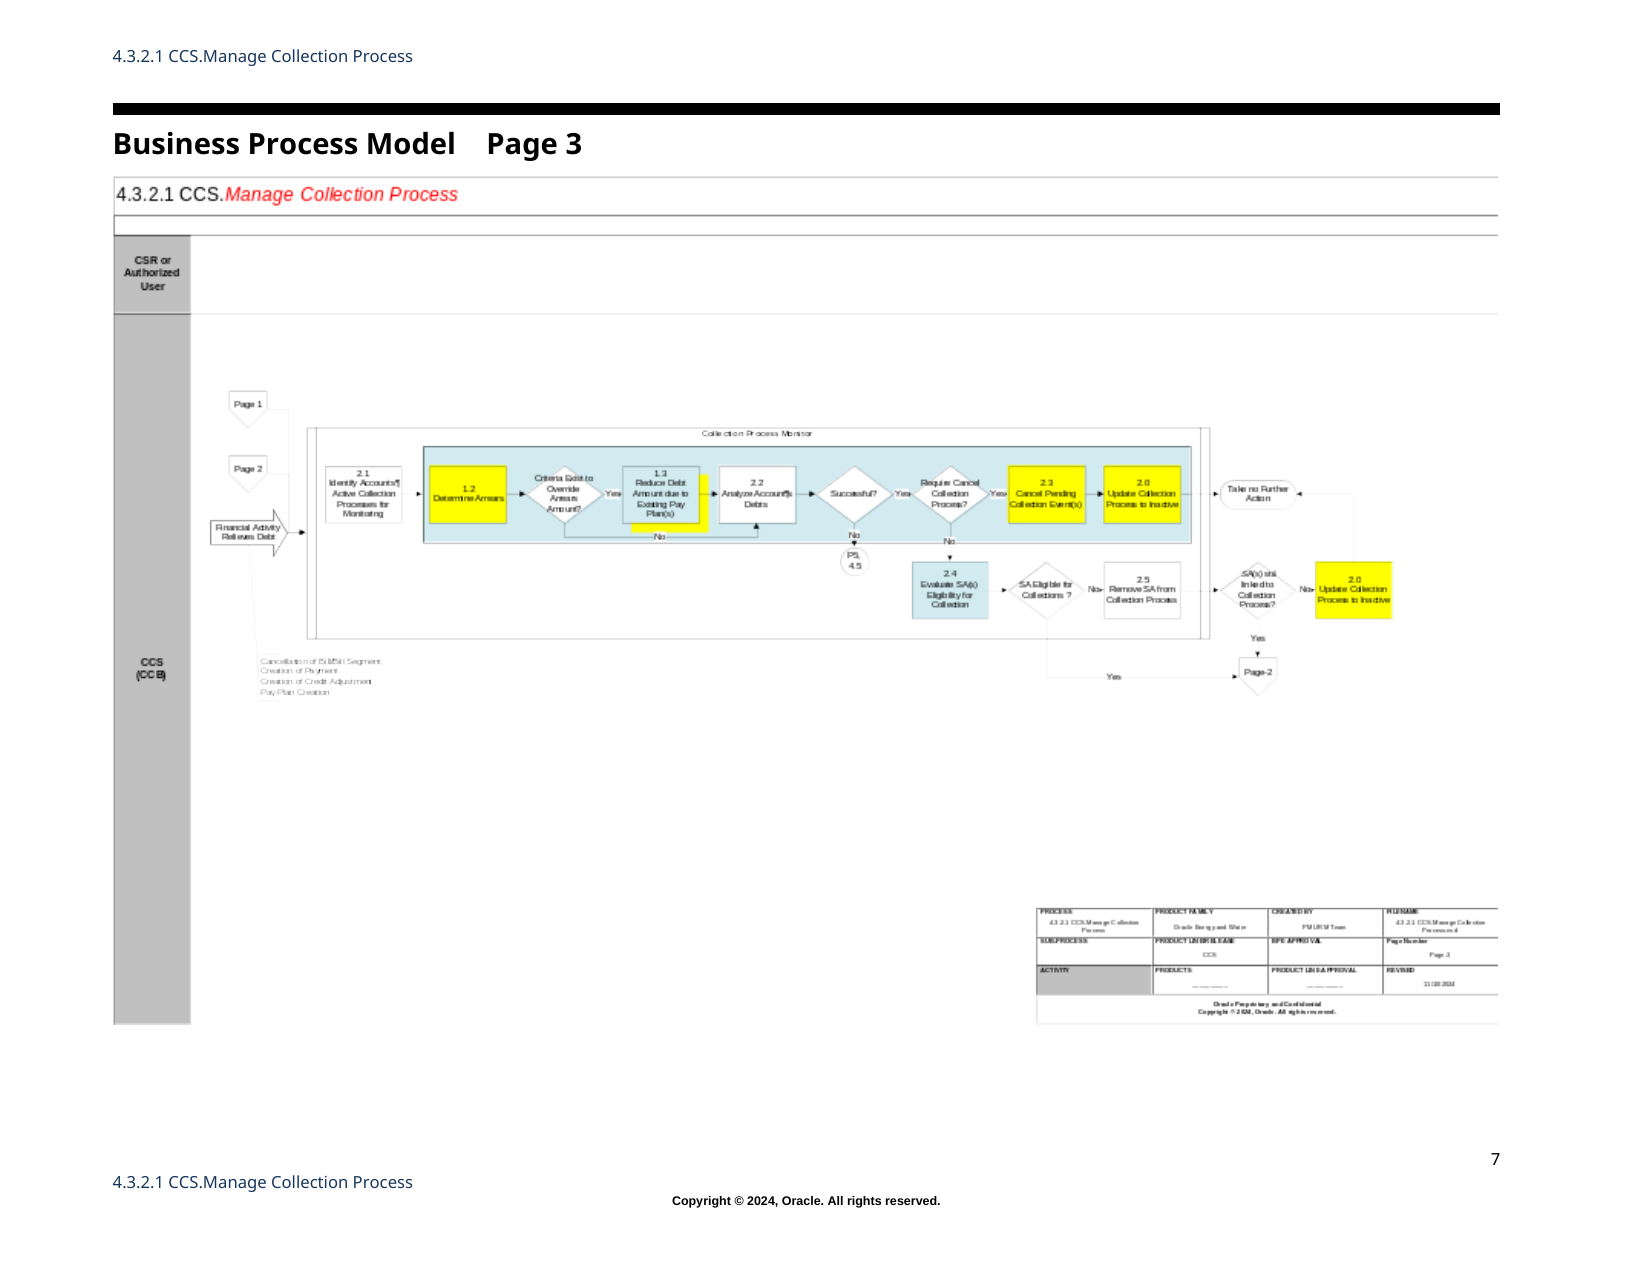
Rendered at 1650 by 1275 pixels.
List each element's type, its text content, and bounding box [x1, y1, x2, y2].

subtitle Business Process Model Page 3 [112, 104, 1500, 163]
